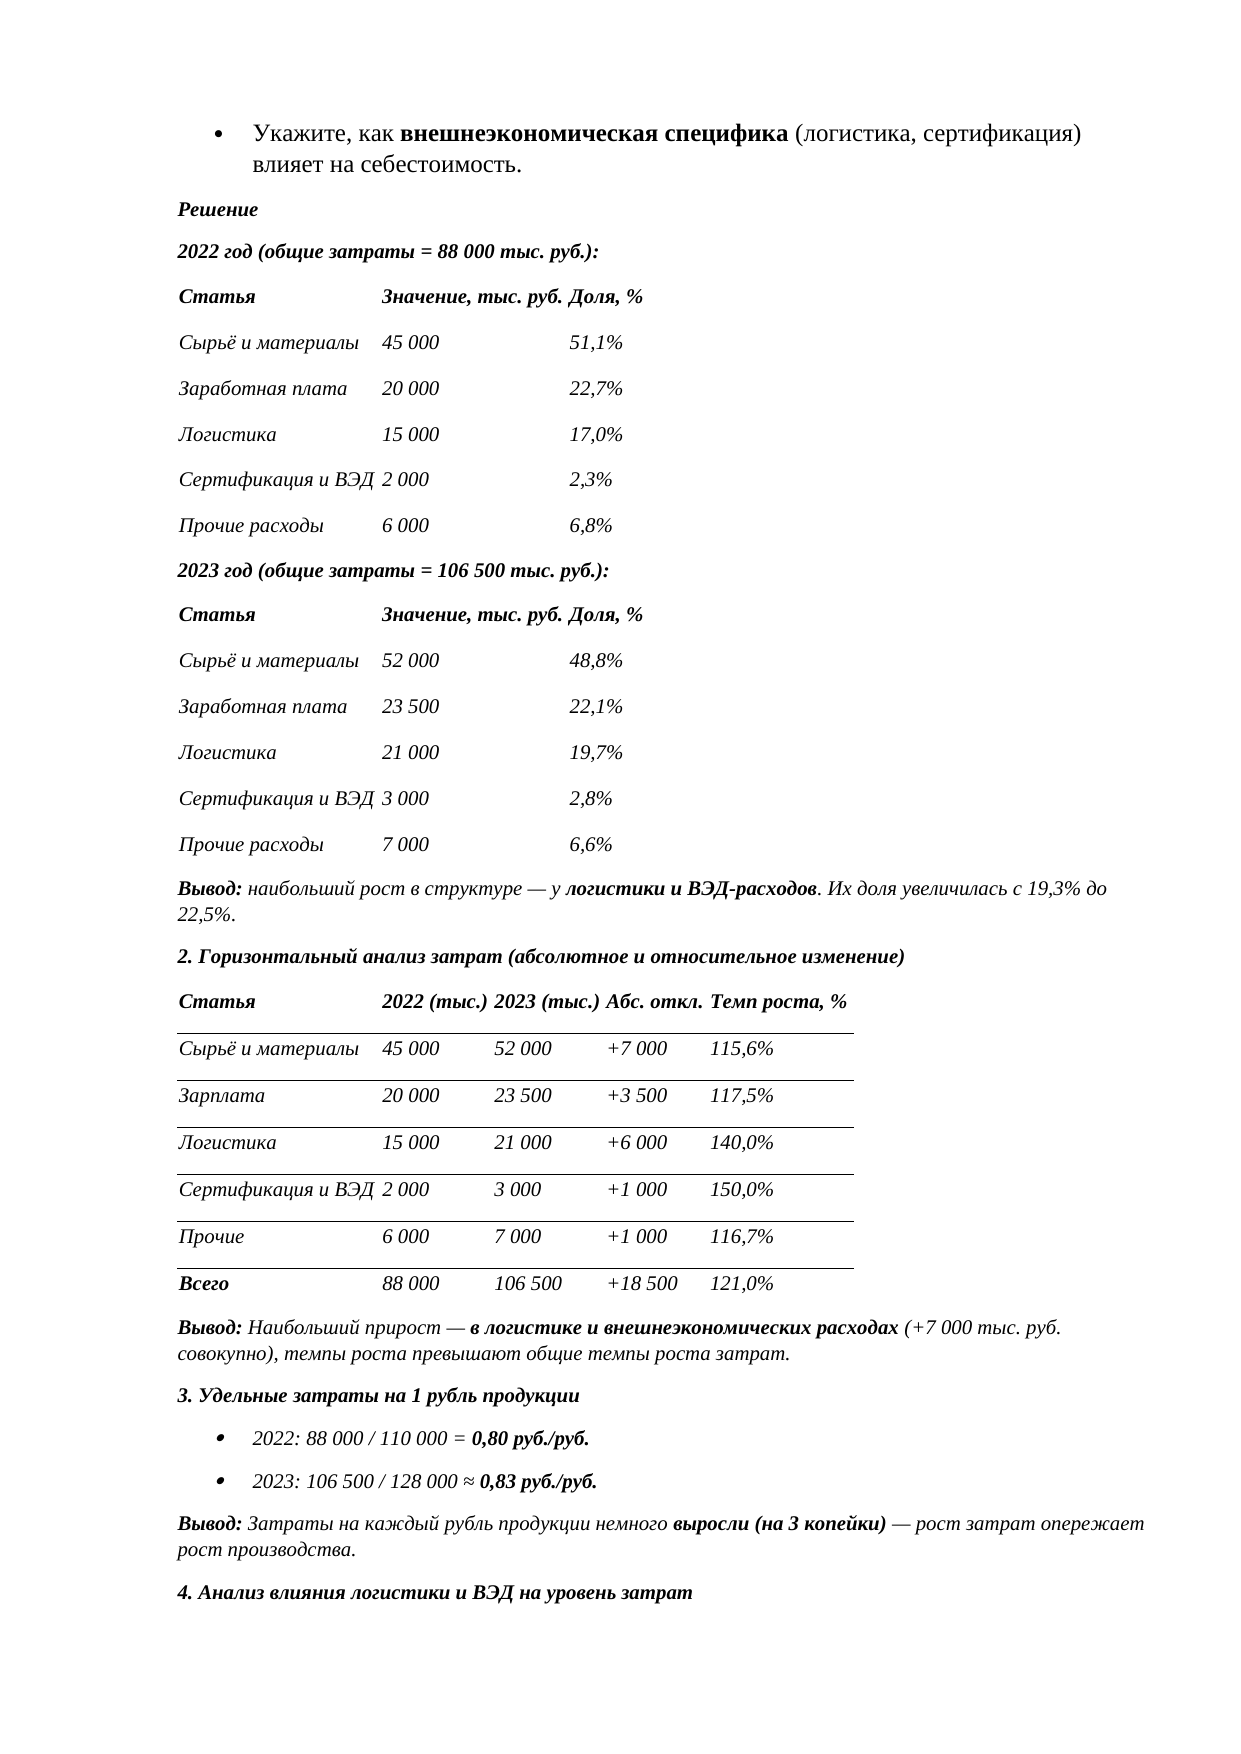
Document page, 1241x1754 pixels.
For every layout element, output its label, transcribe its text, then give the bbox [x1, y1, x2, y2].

table_cell 88 000 [380, 1269, 492, 1315]
table_header Статья [177, 282, 380, 328]
table_cell 6,8% [568, 512, 649, 558]
table_cell Логистика [177, 738, 380, 784]
table_cell 20 000 [380, 374, 568, 420]
table_cell 20 000 [380, 1081, 492, 1127]
table_cell 6 000 [380, 1222, 492, 1268]
text 2. Горизонтальный анализ затрат (абсолютное и относительное изменение) [177, 944, 1152, 968]
text 4. Анализ влияния логистики и ВЭД на уровень затрат [177, 1580, 1152, 1604]
table_cell 52 000 [493, 1034, 605, 1080]
table_cell 3 000 [493, 1175, 605, 1221]
text Вывод: наибольший рост в структуре — у логистики и ВЭД-расходов. Их доля увеличилась с 19,3% до 22,5%. [177, 876, 1152, 926]
table_cell +6 000 [605, 1128, 708, 1174]
table_cell Сертификация и ВЭД [177, 466, 380, 512]
table_header Темп роста, % [708, 987, 853, 1033]
table_cell Всего [177, 1269, 380, 1315]
table_cell Прочие расходы [177, 512, 380, 558]
list 2023: 106 500 / 128 000 ≈ 0,83 руб./руб. [215, 1469, 1152, 1493]
table_cell Зарплата [177, 1081, 380, 1127]
table_cell Сертификация и ВЭД [177, 1175, 380, 1221]
table_cell 6 000 [380, 512, 568, 558]
table_cell Сырьё и материалы [177, 646, 380, 692]
table_cell 23 500 [493, 1081, 605, 1127]
table_cell 2,3% [568, 466, 649, 512]
table_cell Прочие расходы [177, 830, 380, 876]
table_cell 45 000 [380, 1034, 492, 1080]
table_cell Сырьё и материалы [177, 1034, 380, 1080]
table_cell 117,5% [708, 1081, 853, 1127]
table_cell 15 000 [380, 1128, 492, 1174]
table_cell 6,6% [568, 830, 649, 876]
table_cell 140,0% [708, 1128, 853, 1174]
text Вывод: Затраты на каждый рубль продукции немного выросли (на 3 копейки) — рост затрат опережает рост производства. [177, 1511, 1152, 1561]
table_cell Сертификация и ВЭД [177, 784, 380, 830]
table_cell 7 000 [380, 830, 568, 876]
table_header 2022 (тыс.) [380, 987, 492, 1033]
table_cell 2,8% [568, 784, 649, 830]
table_cell 22,7% [568, 374, 649, 420]
table_header 2023 (тыс.) [493, 987, 605, 1033]
table_header Статья [177, 600, 380, 646]
table_cell 116,7% [708, 1222, 853, 1268]
text 2023 год (общие затраты = 106 500 тыс. руб.): [177, 558, 1152, 582]
table_header Значение, тыс. руб. [380, 282, 568, 328]
list 2022: 88 000 / 110 000 = 0,80 руб./руб. [215, 1426, 1152, 1450]
list Укажите, как внешнеэкономическая специфика (логистика, сертификация) влияет на себестоимость. [215, 118, 1152, 178]
table_cell 150,0% [708, 1175, 853, 1221]
table_cell Логистика [177, 1128, 380, 1174]
table_cell 115,6% [708, 1034, 853, 1080]
table_cell Заработная плата [177, 692, 380, 738]
table_cell +7 000 [605, 1034, 708, 1080]
table_cell 2 000 [380, 1175, 492, 1221]
table_cell 22,1% [568, 692, 649, 738]
table_cell 106 500 [493, 1269, 605, 1315]
table_cell Заработная плата [177, 374, 380, 420]
table_header Доля, % [568, 600, 649, 646]
table_cell 15 000 [380, 420, 568, 466]
text 2022 год (общие затраты = 88 000 тыс. руб.): [177, 239, 1152, 263]
table_cell 121,0% [708, 1269, 853, 1315]
table_cell 2 000 [380, 466, 568, 512]
table_cell Прочие [177, 1222, 380, 1268]
table_cell 45 000 [380, 328, 568, 374]
table_cell 21 000 [380, 738, 568, 784]
table_header Абс. откл. [605, 987, 708, 1033]
table_cell 51,1% [568, 328, 649, 374]
table_header Статья [177, 987, 380, 1033]
table_cell 19,7% [568, 738, 649, 784]
table_header Доля, % [568, 282, 649, 328]
table_cell 17,0% [568, 420, 649, 466]
table_cell +18 500 [605, 1269, 708, 1315]
text 3. Удельные затраты на 1 рубль продукции [177, 1383, 1152, 1407]
table_cell 3 000 [380, 784, 568, 830]
table_cell 21 000 [493, 1128, 605, 1174]
table_cell 23 500 [380, 692, 568, 738]
text Решение [177, 197, 1152, 221]
text Вывод: Наибольший прирост — в логистике и внешнеэкономических расходах (+7 000 тыс. руб. совокупно), темпы роста превышают общие темпы роста затрат. [177, 1315, 1152, 1365]
table_cell +1 000 [605, 1175, 708, 1221]
table_cell Логистика [177, 420, 380, 466]
table_cell +3 500 [605, 1081, 708, 1127]
table_cell 48,8% [568, 646, 649, 692]
table_cell Сырьё и материалы [177, 328, 380, 374]
table_cell +1 000 [605, 1222, 708, 1268]
table_cell 52 000 [380, 646, 568, 692]
table_header Значение, тыс. руб. [380, 600, 568, 646]
table_cell 7 000 [493, 1222, 605, 1268]
